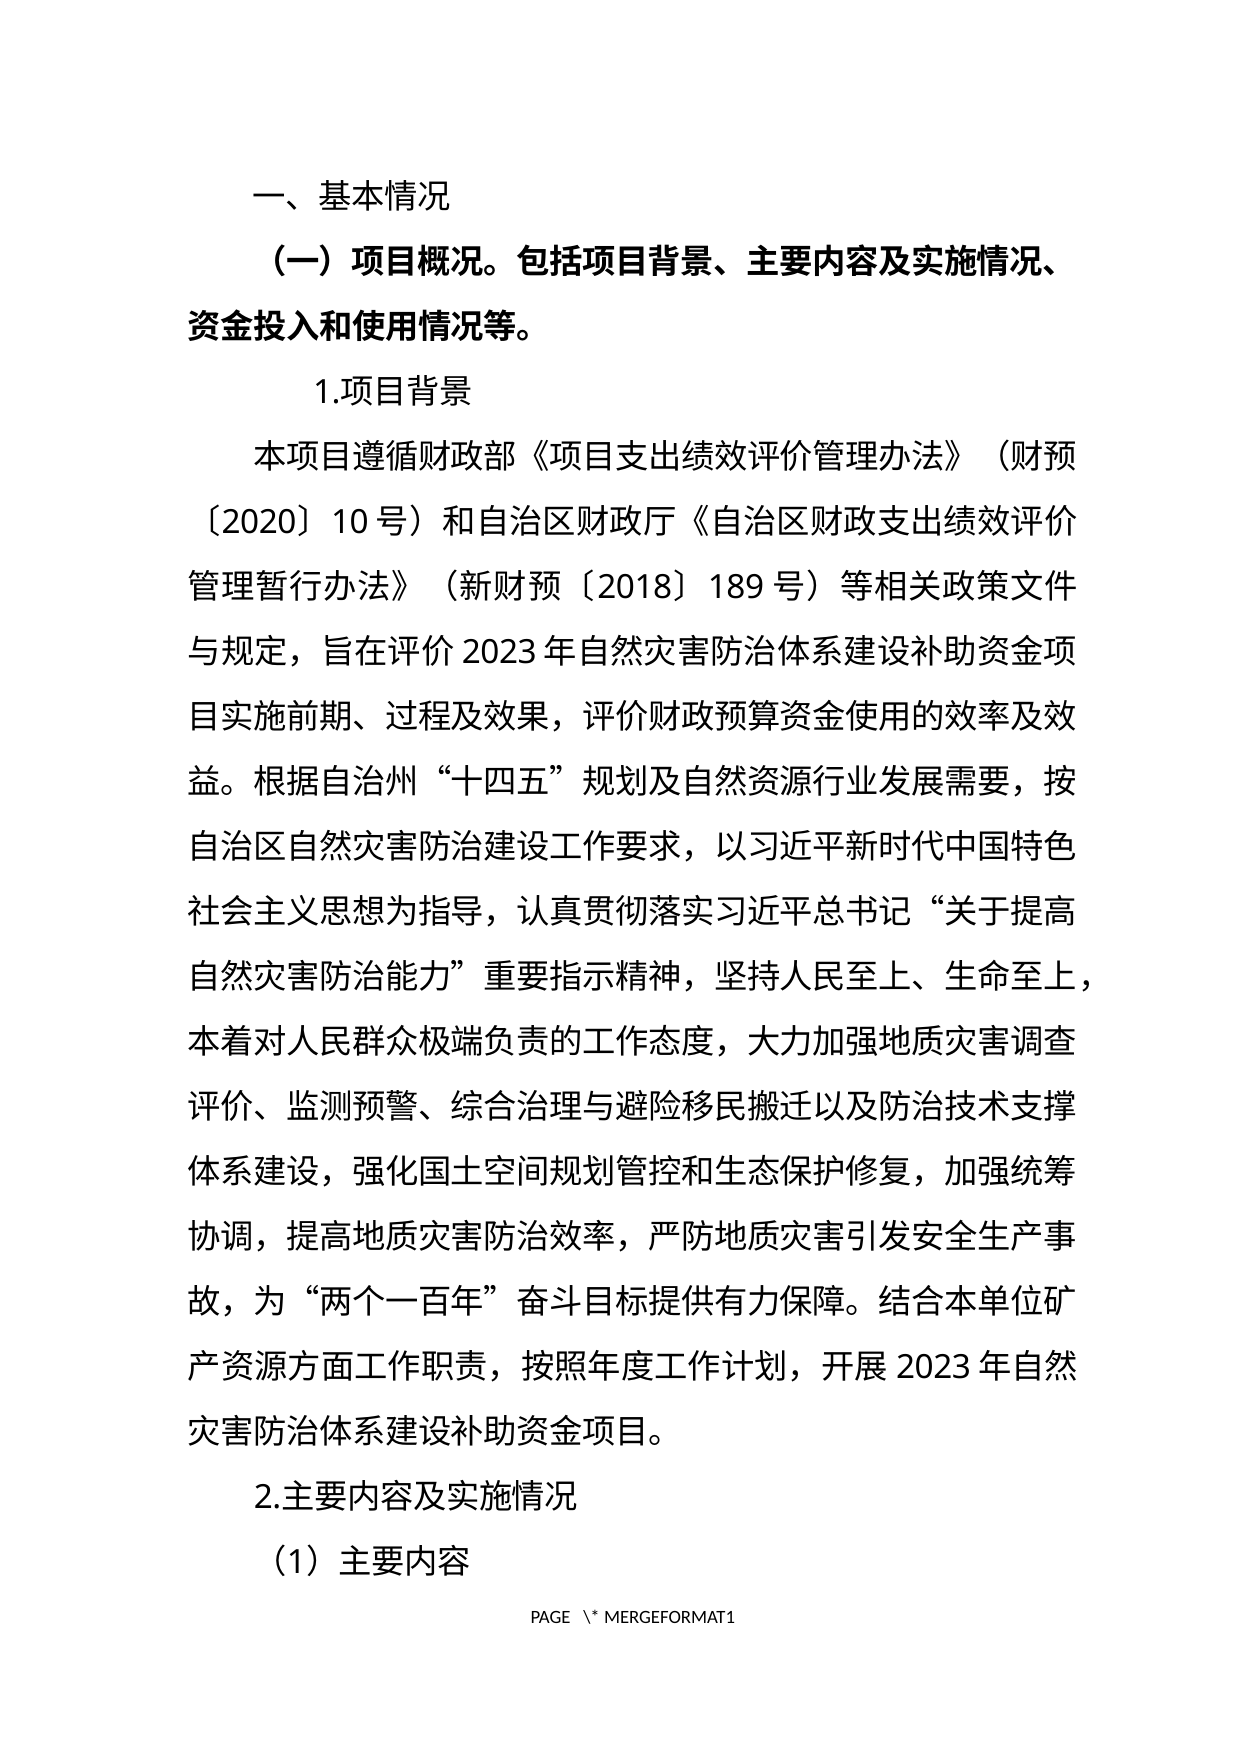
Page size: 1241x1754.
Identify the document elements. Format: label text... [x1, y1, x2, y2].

text （一）项目概况。包括项目背景、主要内容及实施情况、资金投入和使用情况等。 [187, 227, 1078, 357]
text 一、基本情况 [187, 162, 1078, 227]
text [187, 357, 1078, 1592]
